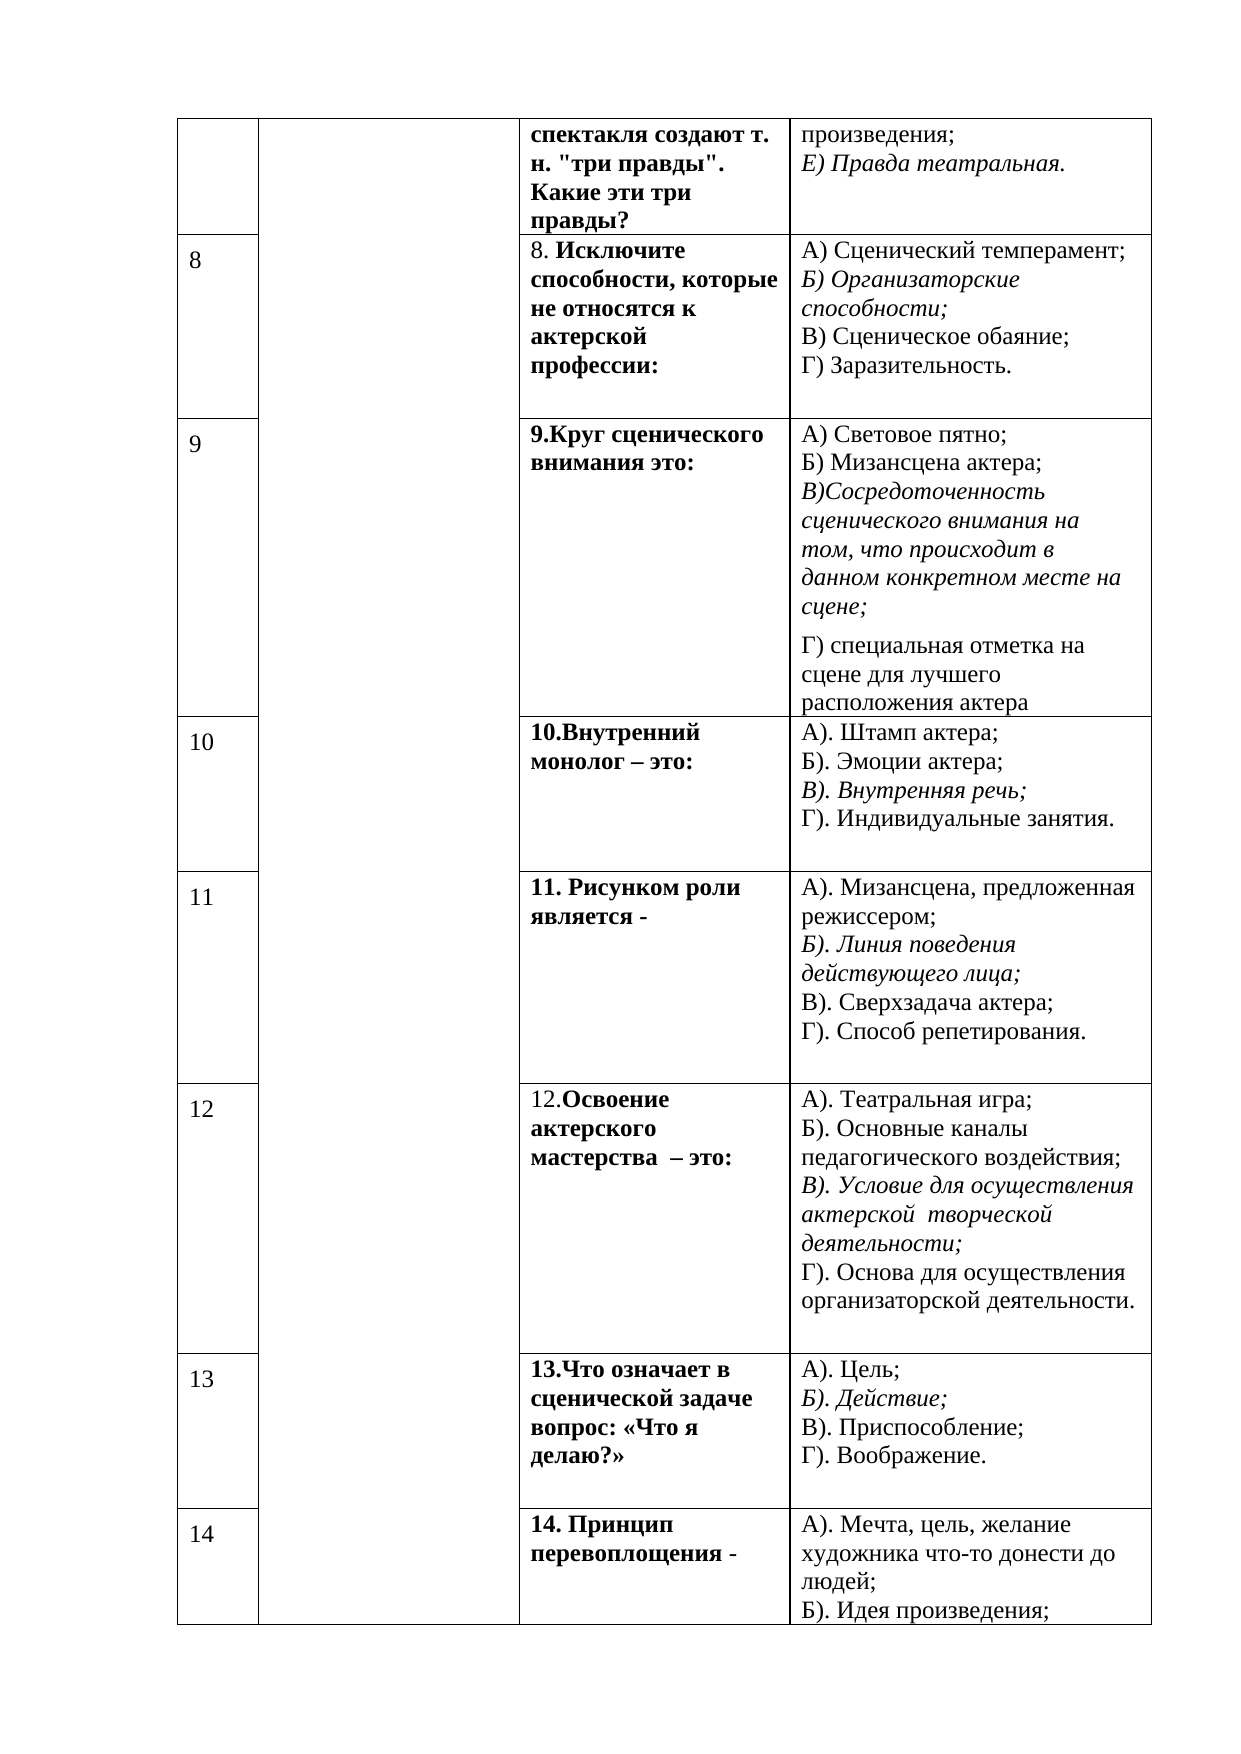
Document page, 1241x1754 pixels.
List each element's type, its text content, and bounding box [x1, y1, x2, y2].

table_cell А). Цель; Б). Действие; В). Приспособление; Г). Воображение. [791, 1354, 1151, 1508]
table_cell 11 [178, 872, 258, 1083]
table_cell 9.Круг сценического внимания это: [520, 419, 789, 716]
table_cell 12.Освоение актерского мастерства – это: [520, 1084, 789, 1353]
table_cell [520, 119, 789, 234]
table_cell А). Штамп актера; Б). Эмоции актера; В). Внутренняя речь; Г). Индивидуальные занятия. [791, 717, 1151, 871]
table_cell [520, 1509, 789, 1624]
table_cell 12 [178, 1084, 258, 1353]
table_cell А) Сценический темперамент; Б) Организаторские способности; В) Сценическое обаяние; Г) Заразительность. [791, 235, 1151, 418]
table_cell 8. Исключите способности, которые не относятся к актерской профессии: [520, 235, 789, 418]
table_cell 9 [178, 419, 258, 716]
table_cell А). Театральная игра; Б). Основные каналы педагогического воздействия; В). Условие для осуществления актерской творческой деятельности; Г). Основа для осуществления организаторской деятельности. [791, 1084, 1151, 1353]
table_cell 14 [178, 1509, 258, 1624]
table_cell 8 [178, 235, 258, 418]
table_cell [791, 1509, 1151, 1624]
table_cell 10 [178, 717, 258, 871]
table_cell 13 [178, 1354, 258, 1508]
table_cell 11. Рисунком роли является - [520, 872, 789, 1083]
table_cell А). Мизансцена, предложенная режиссером; Б). Линия поведения действующего лица; В). Сверхзадача актера; Г). Способ репетирования. [791, 872, 1151, 1083]
table_cell 10.Внутренний монолог – это: [520, 717, 789, 871]
table_cell 7 [178, 119, 258, 234]
table_cell А) Световое пятно; Б) Мизансцена актера; В)Сосредоточенность сценического внимания на том, что происходит в данном конкретном месте на сцене; Г) специальная отметка на сцене для лучшего расположения актера [791, 419, 1151, 716]
table_cell 13.Что означает в сценической задаче вопрос: «Что я делаю?» [520, 1354, 789, 1508]
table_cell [791, 119, 1151, 234]
